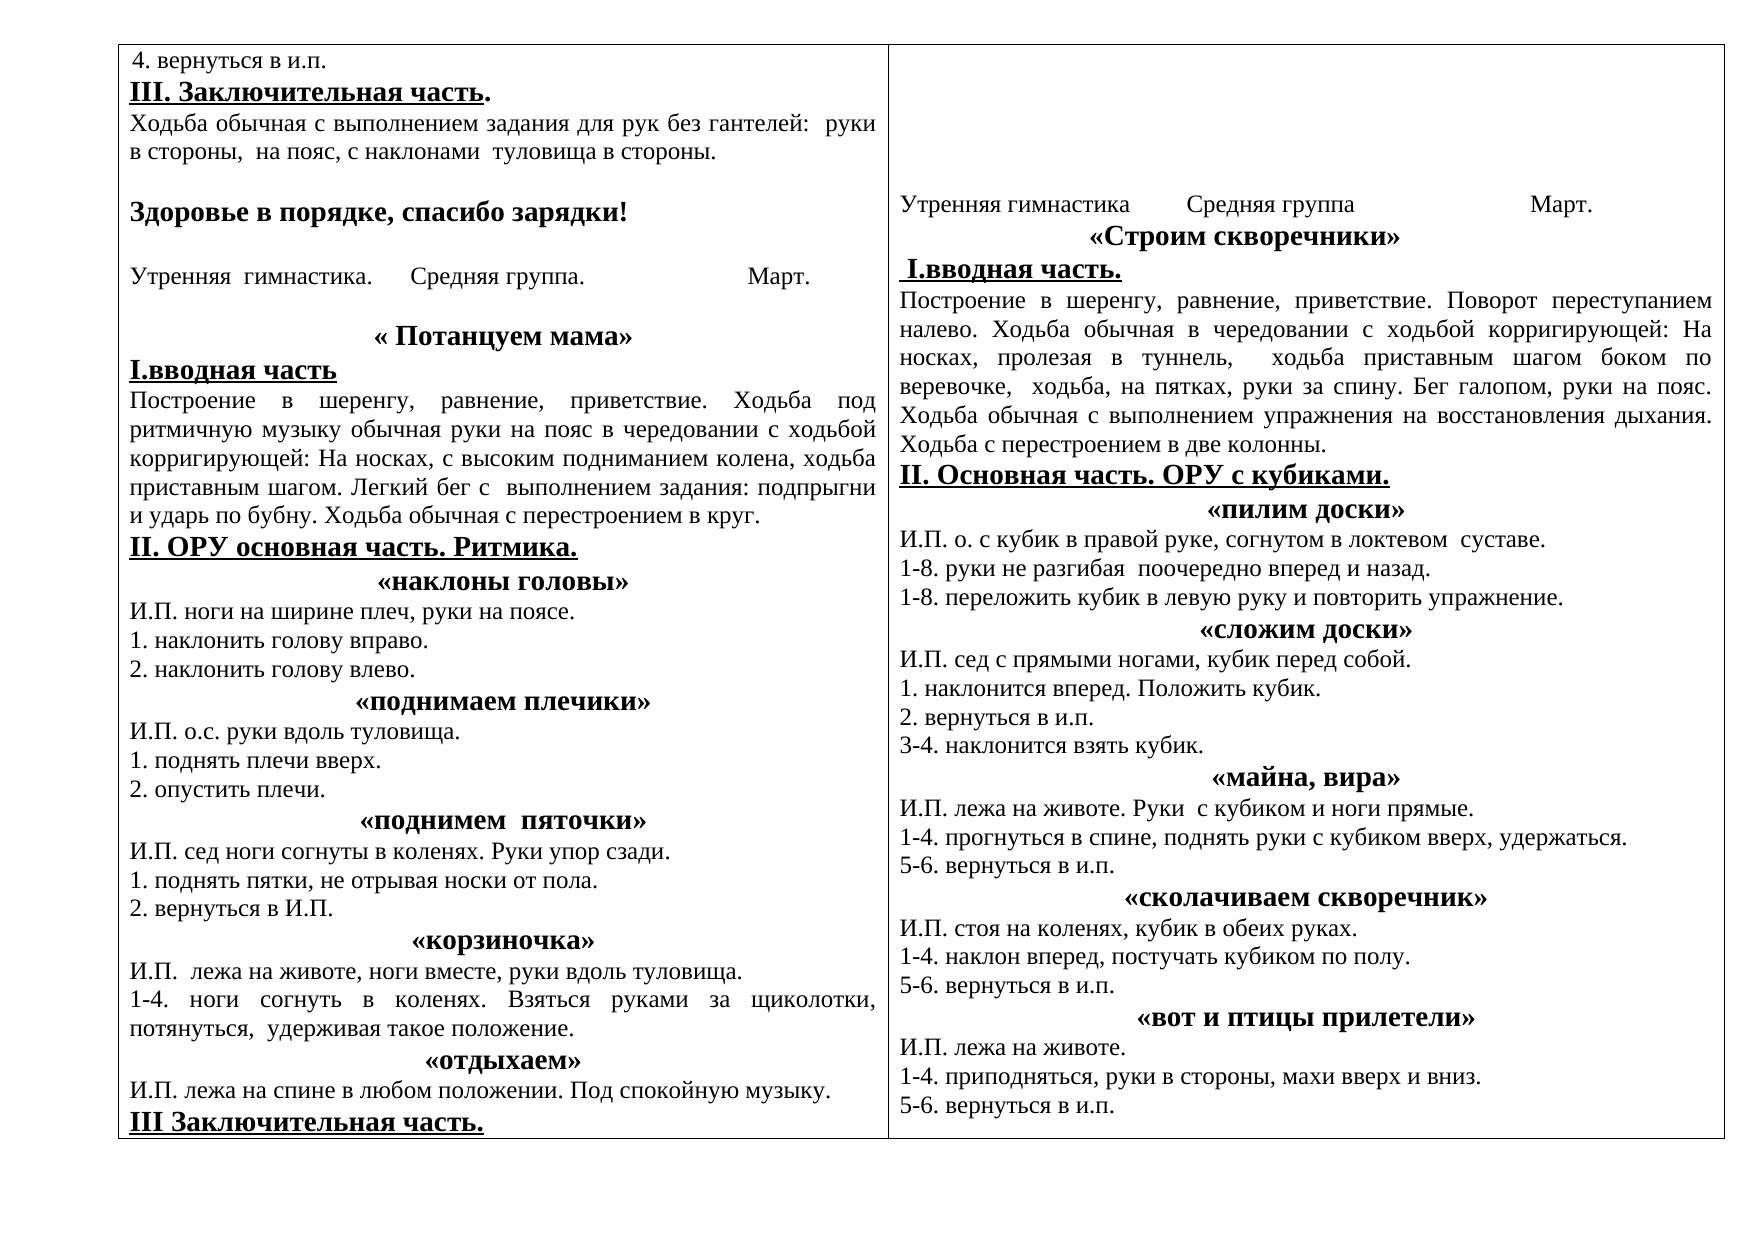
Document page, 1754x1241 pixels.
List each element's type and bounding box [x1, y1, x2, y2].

table_header [889, 45, 1724, 1138]
table_header [119, 45, 888, 1138]
